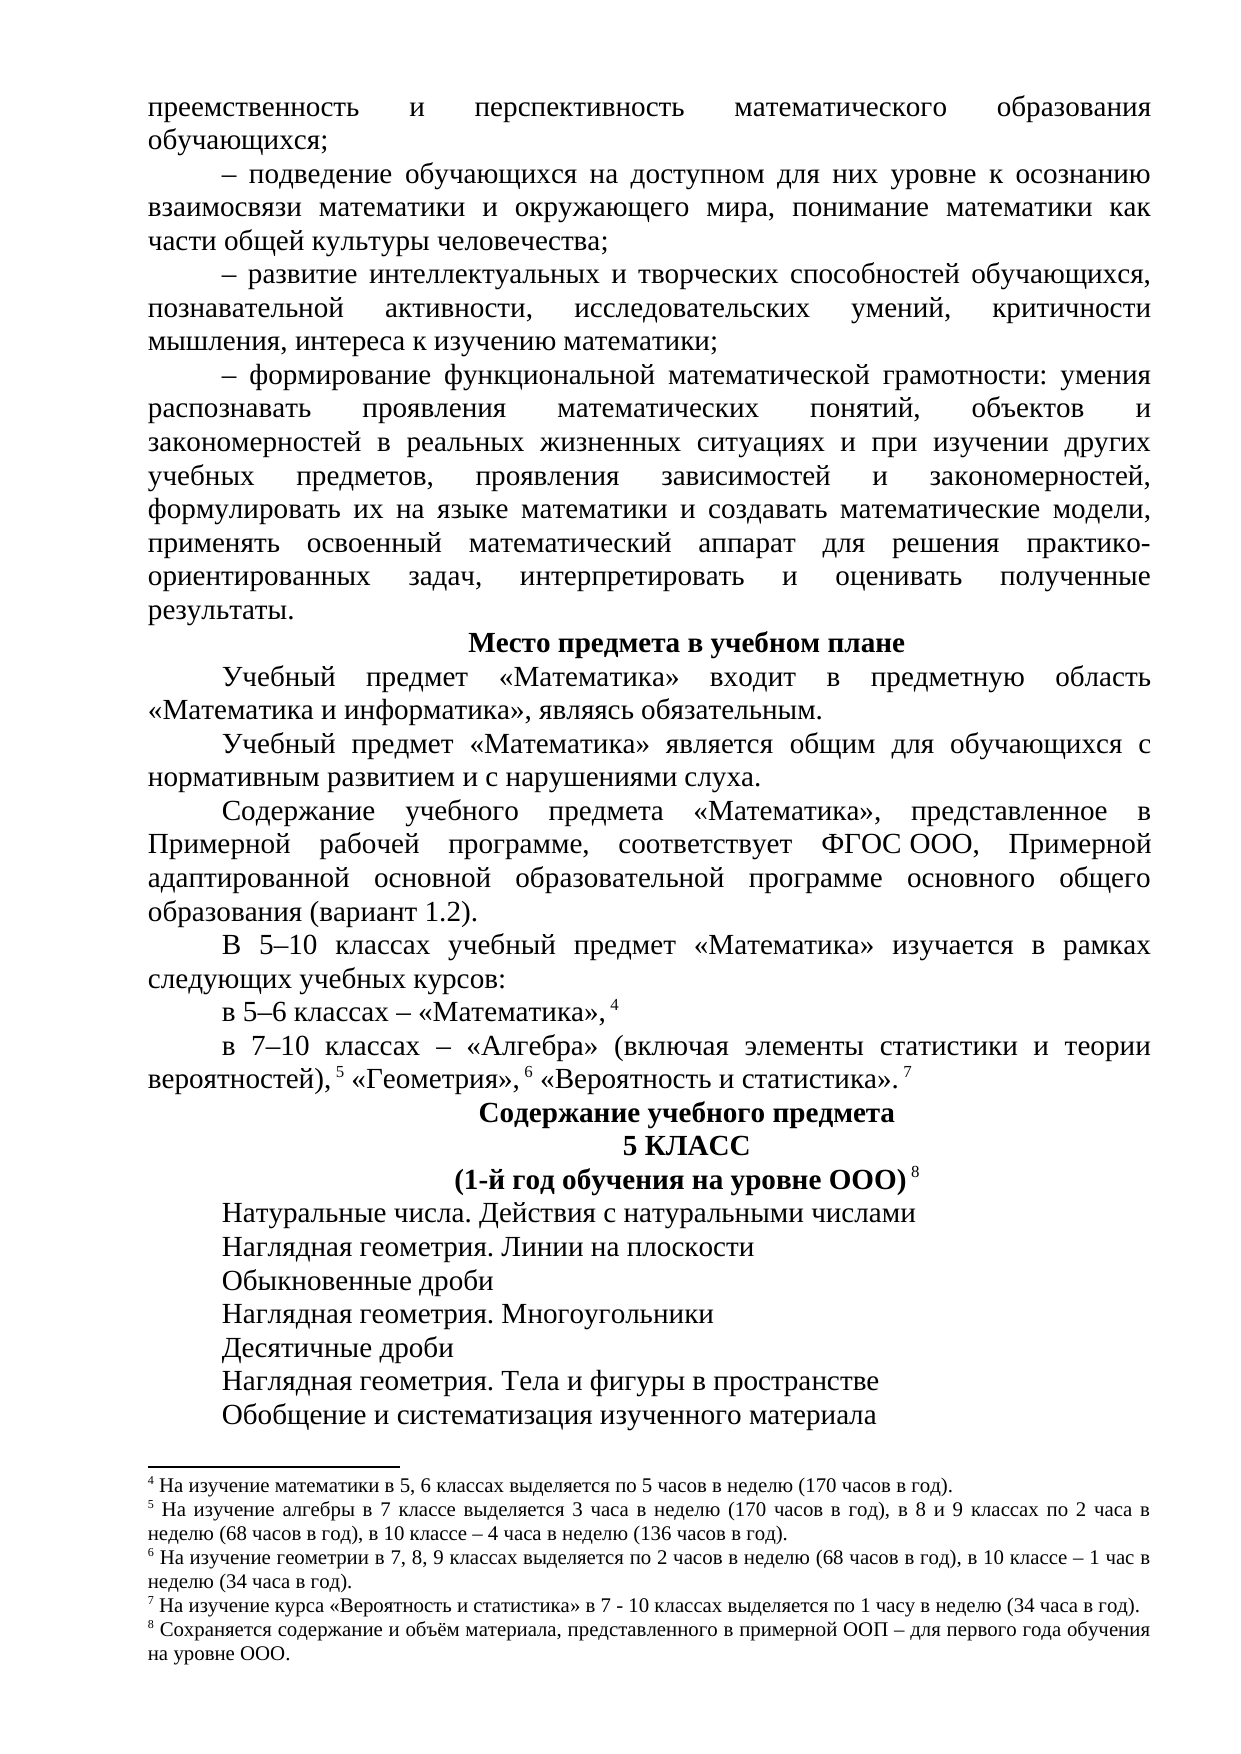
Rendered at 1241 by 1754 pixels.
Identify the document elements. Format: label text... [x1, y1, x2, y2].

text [148, 89, 1152, 156]
text В 5–10 классах учебный предмет «Математика» изучается в рамках следующих учебных курсов: [148, 927, 1152, 994]
text в 5–6 классах – «Математика», [148, 994, 1152, 1028]
text Учебный предмет «Математика» является общим для обучающихся с нормативным развитием и с нарушениями слуха. [148, 726, 1152, 793]
text 5 КЛАСС [148, 1128, 1152, 1162]
text Наглядная геометрия. Линии на плоскости [148, 1229, 1152, 1263]
text Учебный предмет «Математика» входит в предметную область «Математика и информатика», являясь обязательным. [148, 659, 1152, 726]
text в 7–10 классах – «Алгебра» (включая элементы статистики и теории вероятностей), «Геометрия», «Вероятность и статистика». [148, 1028, 1152, 1095]
text – развитие интеллектуальных и творческих способностей обучающихся, познавательной активности, исследовательских умений, критичности мышления, интереса к изучению математики; [148, 256, 1152, 357]
text (1-й год обучения на уровне ООО) [148, 1162, 1152, 1196]
text Натуральные числа. Действия с натуральными числами [148, 1196, 1152, 1229]
text Содержание учебного предмета «Математика», представленное в Примерной рабочей программе, соответствует ФГОС ООО, Примерной адаптированной основной образовательной программе основного общего образования (вариант 1.2). [148, 793, 1152, 927]
text Обобщение и систематизация изученного материала [148, 1397, 1152, 1430]
text Место предмета в учебном плане [148, 625, 1152, 659]
text Наглядная геометрия. Тела и фигуры в пространстве [148, 1363, 1152, 1397]
text Наглядная геометрия. Многоугольники [148, 1296, 1152, 1330]
text – формирование функциональной математической грамотности: умения распознавать проявления математических понятий, объектов и закономерностей в реальных жизненных ситуациях и при изучении других учебных предметов, проявления зависимостей и закономерностей, формулировать их на языке математики и создавать математические модели, применять освоенный математический аппарат для решения практико-ориентированных задач, интерпретировать и оценивать полученные результаты. [148, 357, 1152, 625]
text Обыкновенные дроби [148, 1263, 1152, 1296]
text – подведение обучающихся на доступном для них уровне к осознанию взаимосвязи математики и окружающего мира, понимание математики как части общей культуры человечества; [148, 156, 1152, 256]
text Содержание учебного предмета [148, 1095, 1152, 1128]
text Десятичные дроби [148, 1330, 1152, 1363]
